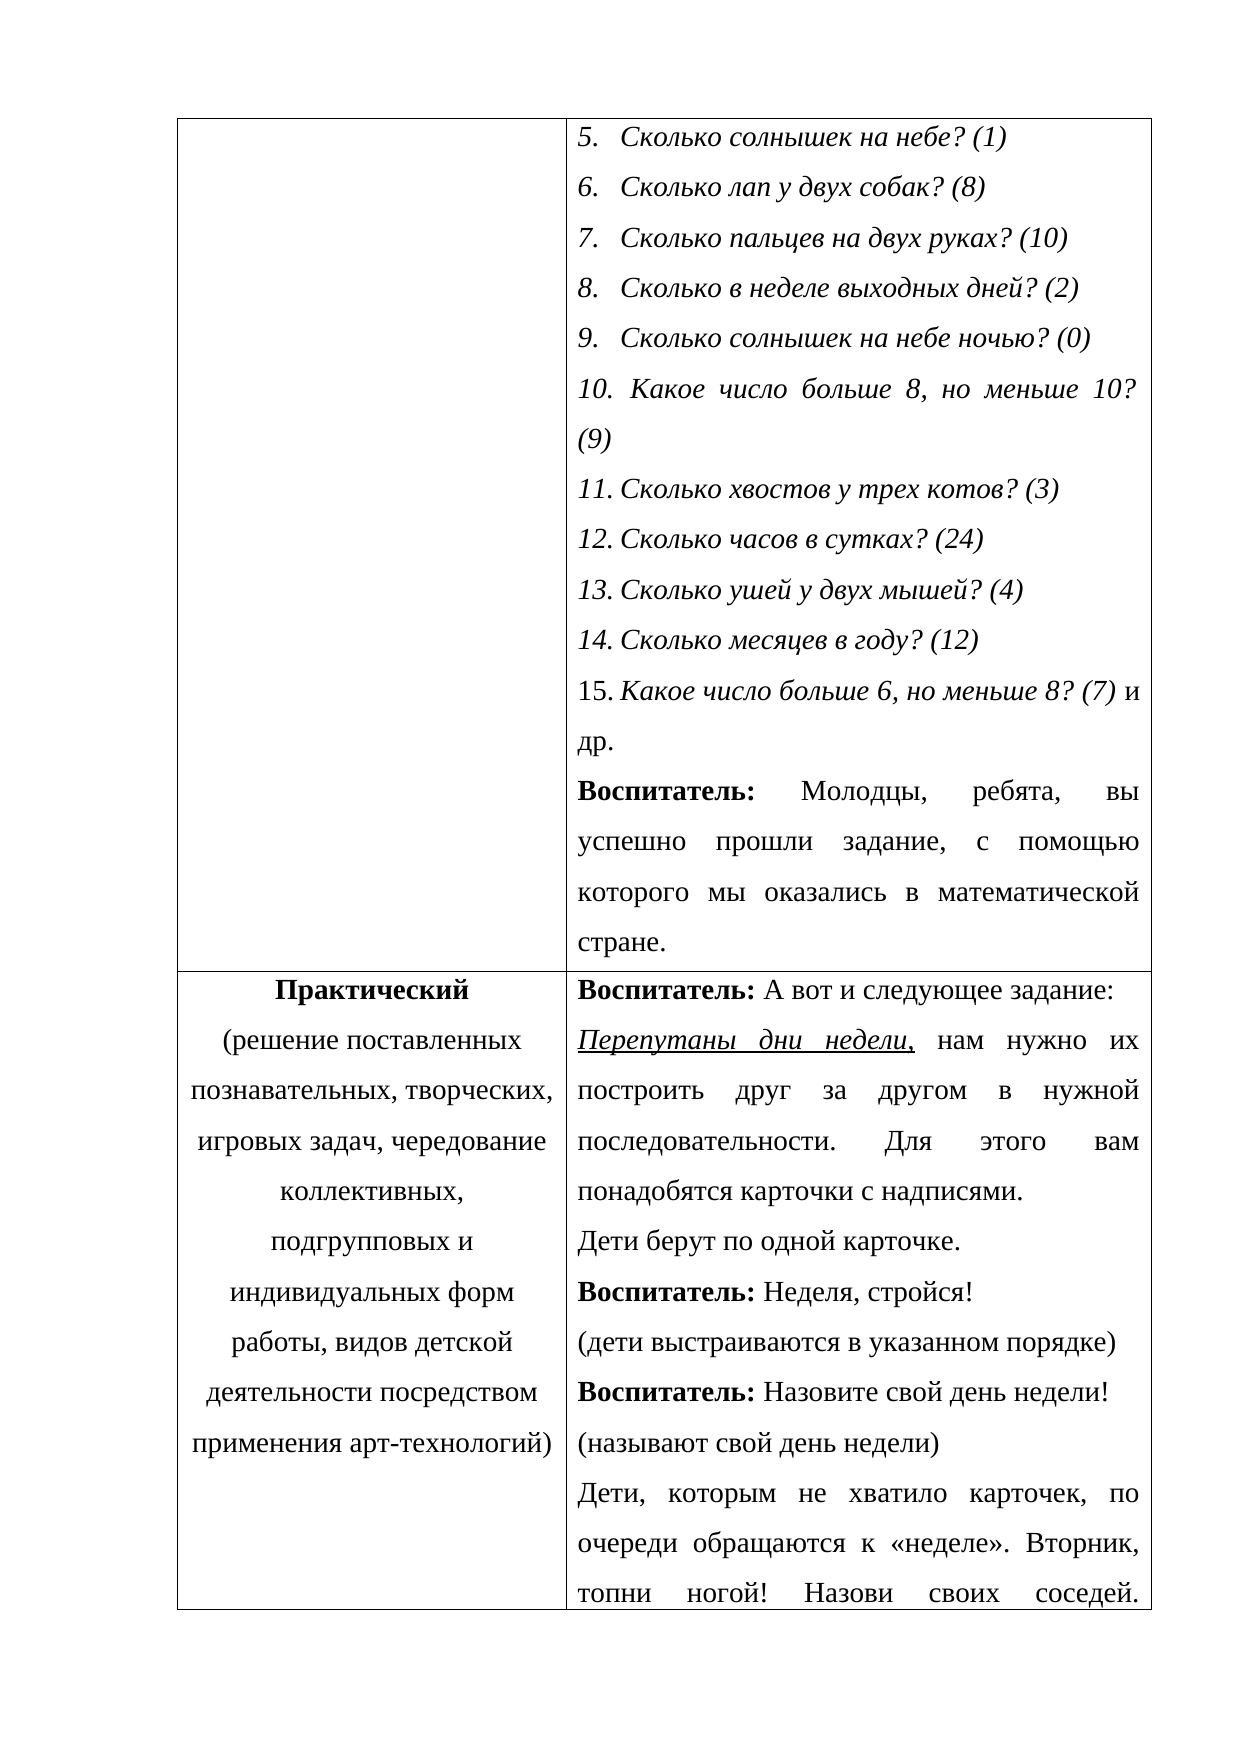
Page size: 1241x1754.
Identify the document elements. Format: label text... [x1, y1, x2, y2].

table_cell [178, 119, 566, 971]
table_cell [178, 972, 566, 1609]
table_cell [567, 119, 1151, 971]
